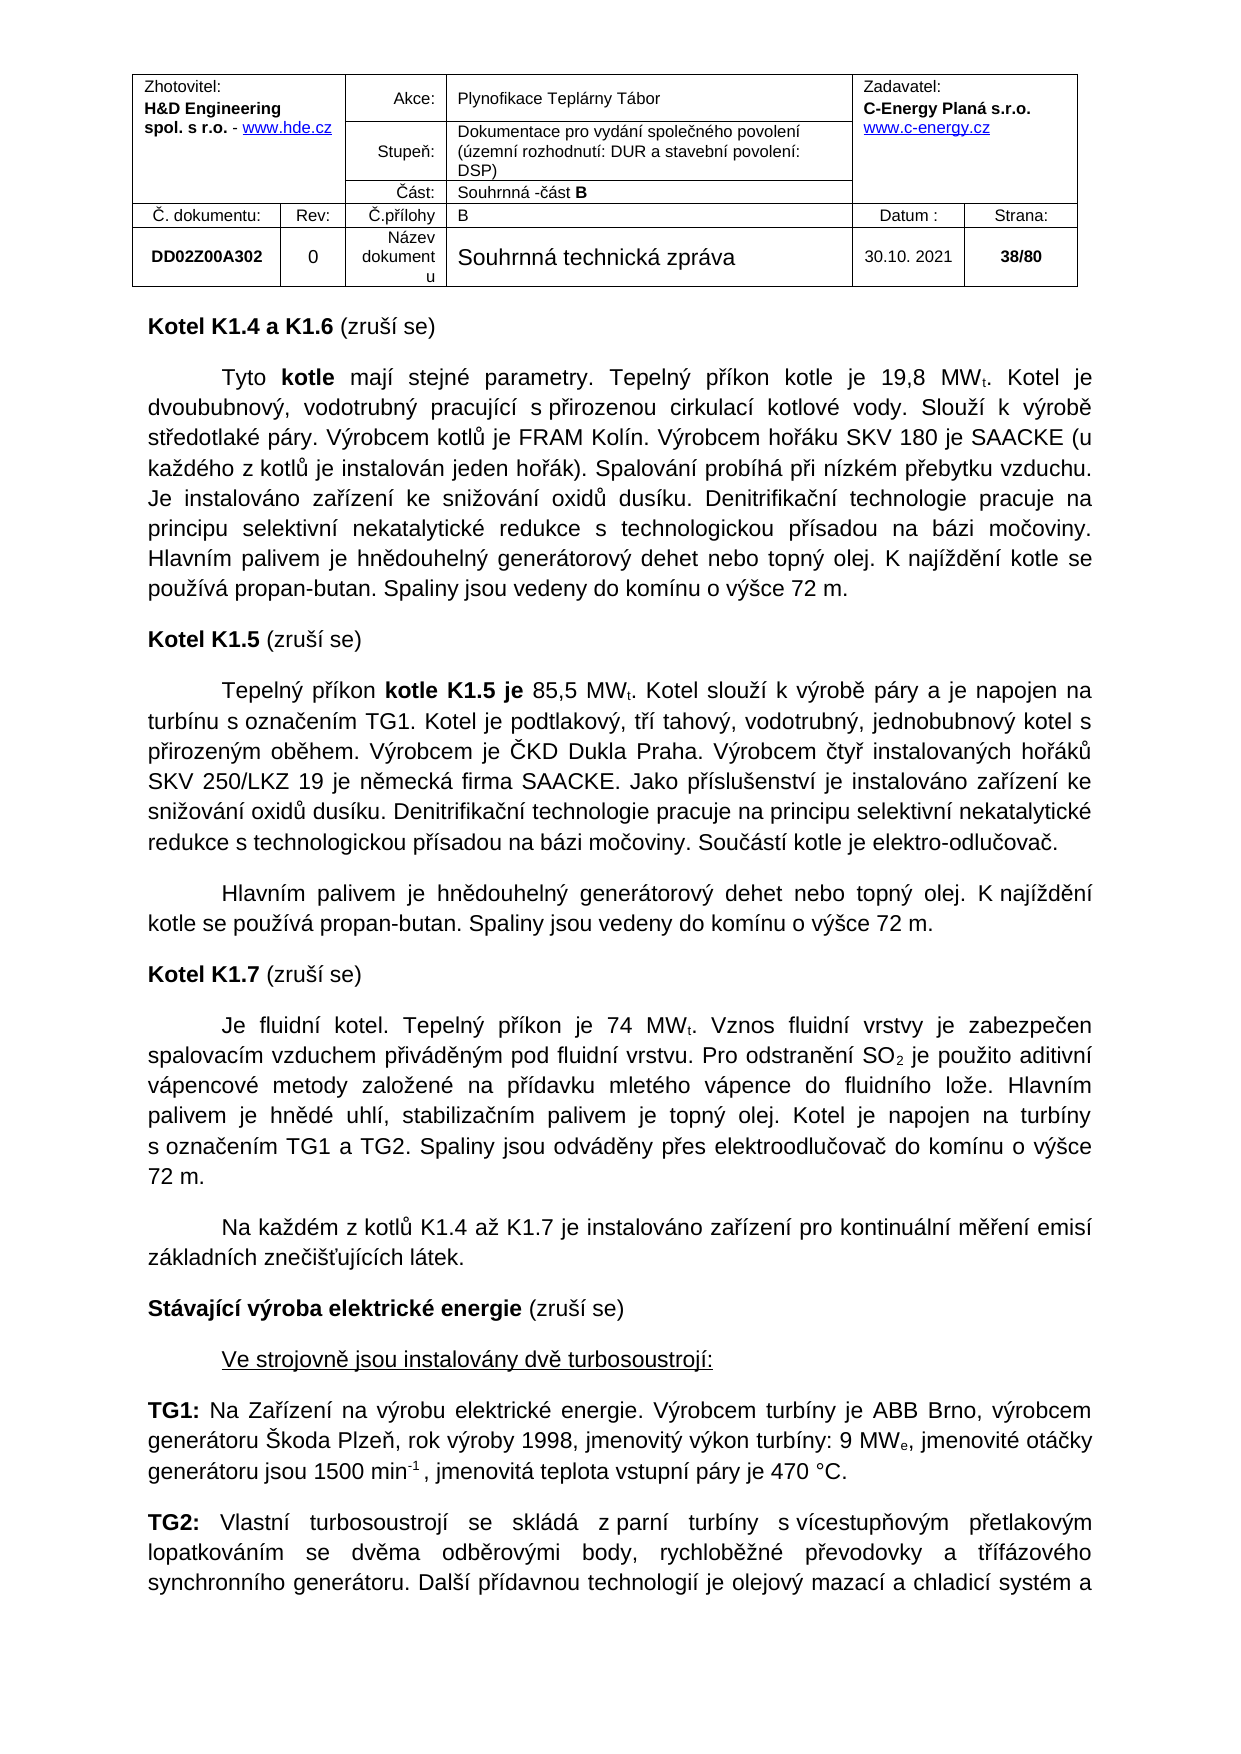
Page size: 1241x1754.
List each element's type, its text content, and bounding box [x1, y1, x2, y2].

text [148, 1509, 1092, 1596]
text Na každém z kotlů K1.4 až K1.7 je instalováno zařízení pro kontinuální měření emisí základních znečišťujících látek. [148, 1214, 1092, 1271]
text Kotel K1.7 (zruší se) [148, 961, 1092, 987]
text Kotel K1.4 a K1.6 (zruší se) [148, 313, 1092, 339]
text Ve strojovně jsou instalovány dvě turbosoustrojí: [148, 1346, 1092, 1373]
text Tyto kotle mají stejné parametry. Tepelný příkon kotle je 19,8 MWt. Kotel je dvoububnový, vodotrubný pracující s přirozenou cirkulací kotlové vody. Slouží k výrobě středotlaké páry. Výrobcem kotlů je FRAM Kolín. Výrobcem hořáku SKV 180 je SAACKE (u každého z kotlů je instalován jeden hořák). Spalování probíhá při nízkém přebytku vzduchu. Je instalováno zařízení ke snižování oxidů dusíku. Denitrifikační technologie pracuje na principu selektivní nekatalytické redukce s technologickou přísadou na bázi močoviny. Hlavním palivem je hnědouhelný generátorový dehet nebo topný olej. K najíždění kotle se používá propan-butan. Spaliny jsou vedeny do komínu o výšce 72 m. [148, 364, 1092, 602]
text Hlavním palivem je hnědouhelný generátorový dehet nebo topný olej. K najíždění kotle se používá propan-butan. Spaliny jsou vedeny do komínu o výšce 72 m. [148, 879, 1092, 936]
text TG1: Na Zařízení na výrobu elektrické energie. Výrobcem turbíny je ABB Brno, výrobcem generátoru Škoda Plzeň, rok výroby 1998, jmenovitý výkon turbíny: 9 MWe, jmenovité otáčky generátoru jsou 1500 min-1 , jmenovitá teplota vstupní páry je 470 °C. [148, 1397, 1092, 1484]
text Stávající výroba elektrické energie (zruší se) [148, 1295, 1092, 1322]
text Je fluidní kotel. Tepelný příkon je 74 MWt. Vznos fluidní vrstvy je zabezpečen spalovacím vzduchem přiváděným pod fluidní vrstvu. Pro odstranění SO2 je použito aditivní vápencové metody založené na přídavku mletého vápence do fluidního lože. Hlavním palivem je hnědé uhlí, stabilizačním palivem je topný olej. Kotel je napojen na turbíny s označením TG1 a TG2. Spaliny jsou odváděny přes elektroodlučovač do komínu o výšce 72 m. [148, 1012, 1092, 1189]
text Tepelný příkon kotle K1.5 je 85,5 MWt. Kotel slouží k výrobě páry a je napojen na turbínu s označením TG1. Kotel je podtlakový, tří tahový, vodotrubný, jednobubnový kotel s přirozeným oběhem. Výrobcem je ČKD Dukla Praha. Výrobcem čtyř instalovaných hořáků SKV 250/LKZ 19 je německá firma SAACKE. Jako příslušenství je instalováno zařízení ke snižování oxidů dusíku. Denitrifikační technologie pracuje na principu selektivní nekatalytické redukce s technologickou přísadou na bázi močoviny. Součástí kotle je elektro-odlučovač. [148, 677, 1092, 855]
text Kotel K1.5 (zruší se) [148, 626, 1092, 653]
